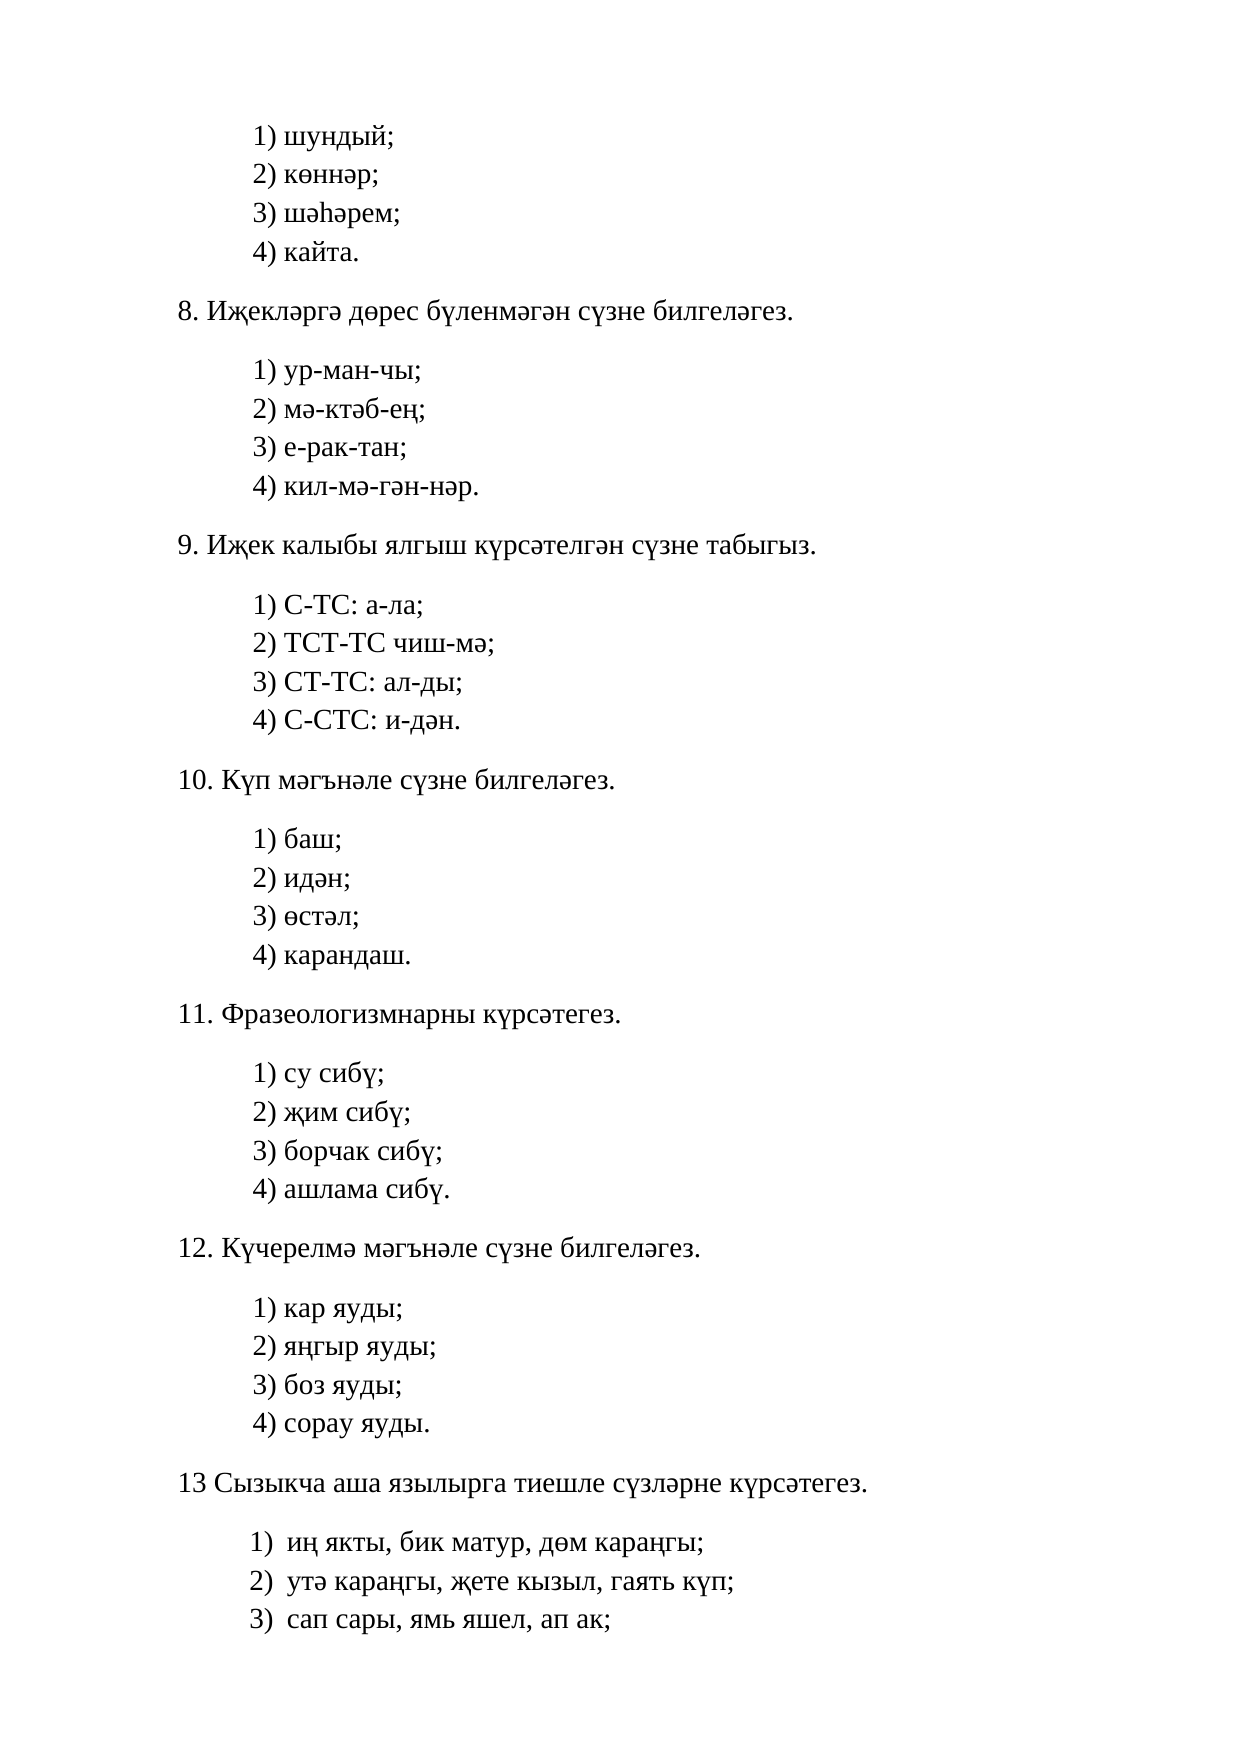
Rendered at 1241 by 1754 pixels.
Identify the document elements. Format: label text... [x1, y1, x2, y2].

list утә караңгы, җете кызыл, гаять күп; [249, 1563, 1152, 1596]
list 2) җим сибү; [252, 1094, 1152, 1128]
text 9. Иҗек калыбы ялгыш күрсәтелгән сүзне табыгыз. [177, 527, 1152, 561]
list 3) СТ-ТС: ал-ды; [252, 664, 1152, 697]
list 2) ТСТ-ТС чиш-мә; [252, 625, 1152, 659]
list 3) боз яуды; [252, 1367, 1152, 1401]
list 3) өстәл; [252, 898, 1152, 932]
list 2) көннәр; [252, 157, 1152, 190]
list 4) кил-мә-гән-нәр. [252, 468, 1152, 502]
text 8. Иҗекләргә дөрес бүленмәгән сүзне билгеләгез. [177, 293, 1152, 327]
list 2) идән; [252, 860, 1152, 893]
list 3) борчак сибү; [252, 1133, 1152, 1166]
list иң якты, бик матур, дөм караңгы; [249, 1524, 1152, 1558]
list 1) С-ТС: а-ла; [252, 587, 1152, 620]
list 1) баш; [252, 821, 1152, 855]
text 11. Фразеологизмнарны күрсәтегез. [177, 996, 1152, 1030]
list 4) сорау яуды. [252, 1406, 1152, 1439]
text 12. Күчерелмә мәгънәле сүзне билгеләгез. [177, 1231, 1152, 1264]
list 4) ашлама сибү. [252, 1171, 1152, 1205]
list 1) кар яуды; [252, 1290, 1152, 1323]
list 3) шәһәрем; [252, 195, 1152, 229]
list 4) С-СТС: и-дән. [252, 702, 1152, 736]
list 1) ур-ман-чы; [252, 352, 1152, 386]
text 13 Сызыкча аша язылырга тиешле сүзләрне күрсәтегез. [177, 1465, 1152, 1498]
list сап сары, ямь яшел, ап ак; [249, 1601, 1152, 1635]
list 3) е-рак-тан; [252, 429, 1152, 463]
list 4) кайта. [252, 234, 1152, 267]
text 10. Күп мәгънәле сүзне билгеләгез. [177, 762, 1152, 795]
list 2) яңгыр яуды; [252, 1328, 1152, 1362]
list 1) су сибү; [252, 1056, 1152, 1089]
list 1) шундый; [252, 118, 1152, 152]
list 2) мә-ктәб-ең; [252, 391, 1152, 424]
list 4) карандаш. [252, 937, 1152, 970]
